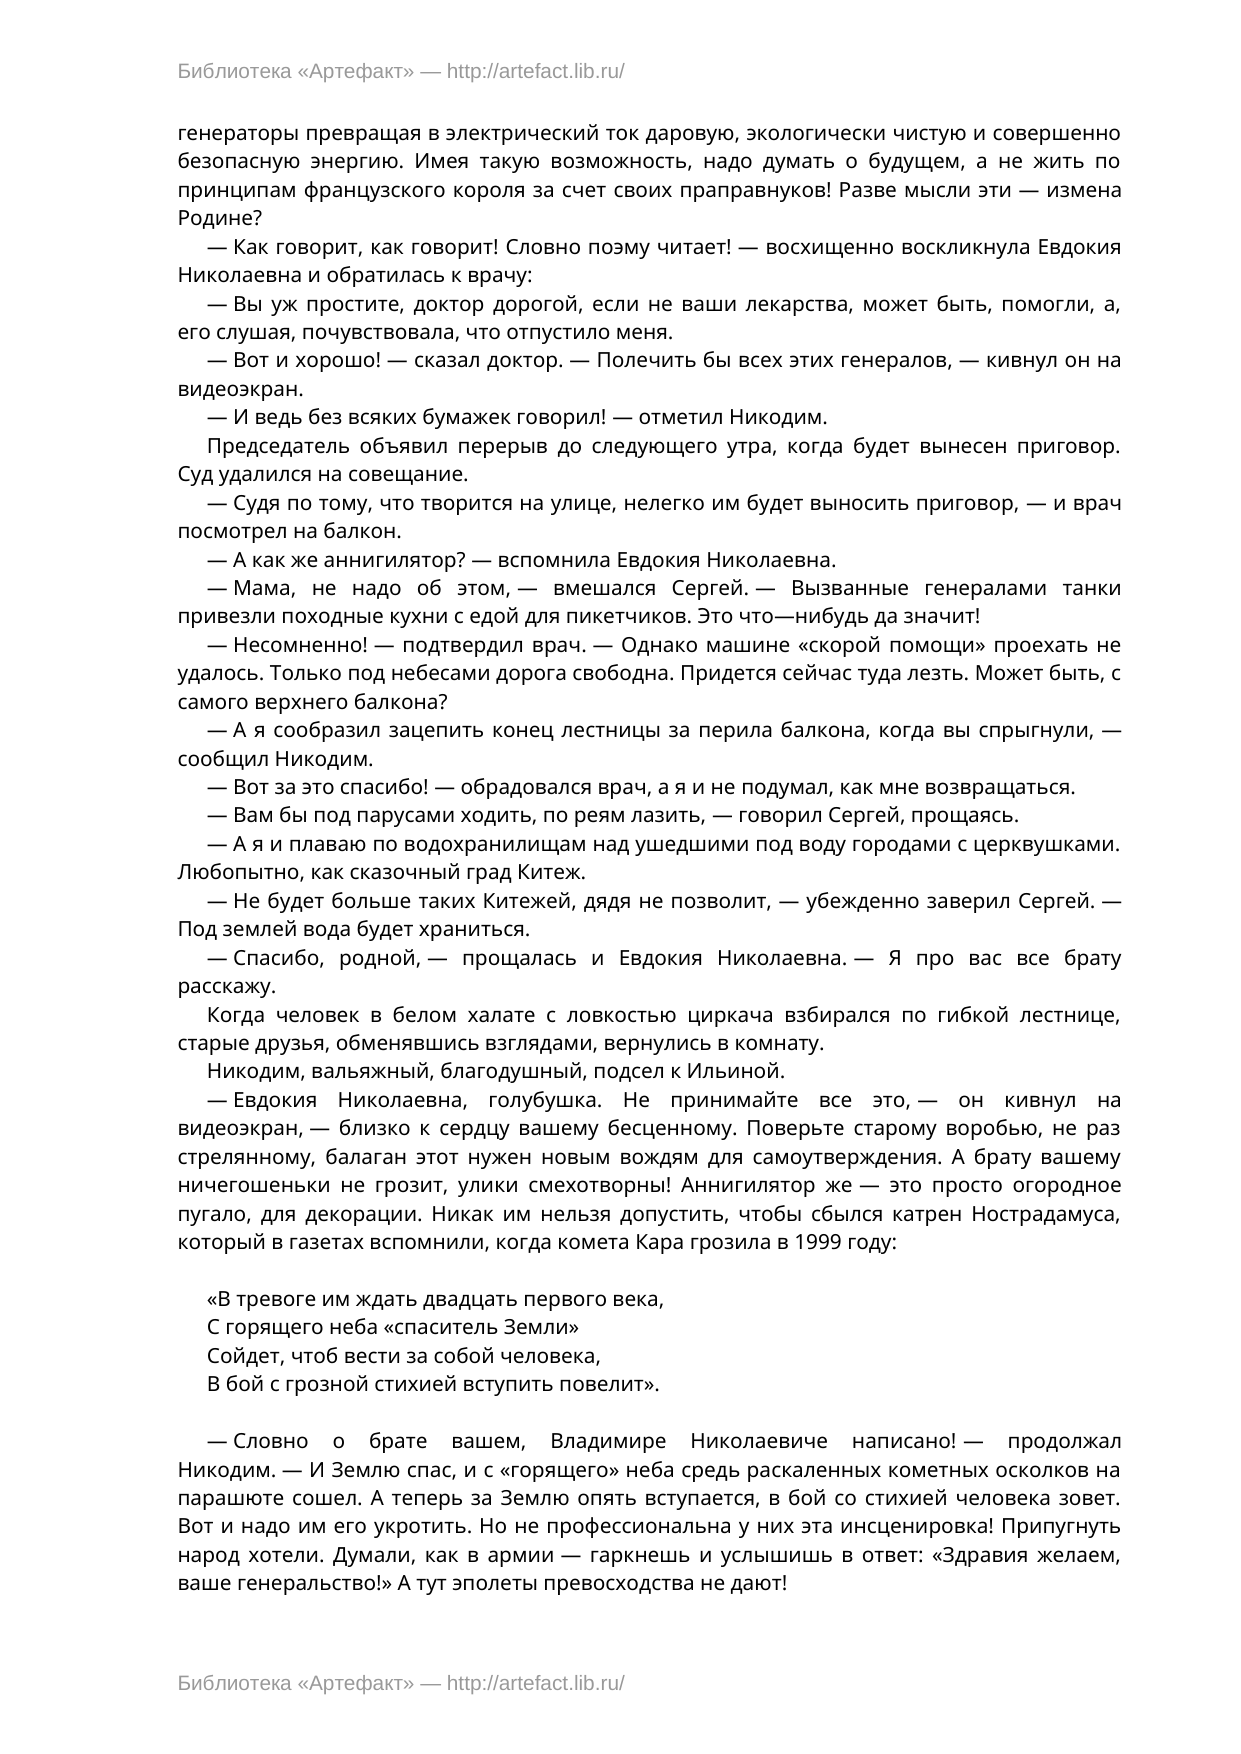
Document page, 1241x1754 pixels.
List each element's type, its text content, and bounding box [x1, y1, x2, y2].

text — Словно о брате вашем, Владимире Николаевиче написано! — продолжал Никодим. — И Землю спас, и с «горящего» неба средь раскаленных кометных осколков на парашюте сошел. А теперь за Землю опять вступается, в бой со стихией человека зовет. Вот и надо им его укротить. Но не профессиональна у них эта инсценировка! Припугнуть народ хотели. Думали, как в армии — гаркнешь и услышишь в ответ: «Здравия желаем, ваше генеральство!» А тут эполеты превосходства не дают! [177, 1426, 1122, 1597]
text — Спасибо, родной, — прощалась и Евдокия Николаевна. — Я про вас все брату расскажу. [177, 943, 1122, 1000]
text Председатель объявил перерыв до следующего утра, когда будет вынесен приговор. Суд удалился на совещание. [177, 431, 1122, 488]
text — Судя по тому, что творится на улице, нелегко им будет выносить приговор, — и врач посмотрел на балкон. [177, 488, 1122, 545]
text — А я сообразил зацепить конец лестницы за перила балкона, когда вы спрыгнули, — сообщил Никодим. [177, 715, 1122, 772]
text «В тревоге им ждать двадцать первого века, [177, 1284, 1122, 1312]
text Когда человек в белом халате с ловкостью циркача взбирался по гибкой лестнице, старые друзья, обменявшись взглядами, вернулись в комнату. [177, 1000, 1122, 1057]
text — Не будет больше таких Китежей, дядя не позволит, — убежденно заверил Сергей. — Под землей вода будет храниться. [177, 886, 1122, 943]
text — А как же аннигилятор? — вспомнила Евдокия Николаевна. [177, 545, 1122, 573]
text — Мама, не надо об этом, — вмешался Сергей. — Вызванные генералами танки привезли походные кухни с едой для пикетчиков. Это что—нибудь да значит! [177, 573, 1122, 630]
text — И ведь без всяких бумажек говорил! — отметил Никодим. [177, 402, 1122, 431]
text — Евдокия Николаевна, голубушка. Не принимайте все это, — он кивнул на видеоэкран, — близко к сердцу вашему бесценному. Поверьте старому воробью, не раз стрелянному, балаган этот нужен новым вождям для самоутверждения. А брату вашему ничегошеньки не грозит, улики смехотворны! Аннигилятор же — это просто огородное пугало, для декорации. Никак им нельзя допустить, чтобы сбылся катрен Нострадамуса, который в газетах вспомнили, когда комета Кара грозила в 1999 году: [177, 1085, 1122, 1256]
text С горящего неба «спаситель Земли» [177, 1312, 1122, 1341]
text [177, 118, 1122, 232]
text — Вам бы под парусами ходить, по реям лазить, — говорил Сергей, прощаясь. [177, 801, 1122, 829]
text В бой с грозной стихией вступить повелит». [177, 1369, 1122, 1398]
text Никодим, вальяжный, благодушный, подсел к Ильиной. [177, 1057, 1122, 1085]
text — А я и плаваю по водохранилищам над ушедшими под воду городами с церквушками. Любопытно, как сказочный град Китеж. [177, 829, 1122, 886]
text — Вот и хорошо! — сказал доктор. — Полечить бы всех этих генералов, — кивнул он на видеоэкран. [177, 346, 1122, 402]
text Сойдет, чтоб вести за собой человека, [177, 1341, 1122, 1369]
text — Несомненно! — подтвердил врач. — Однако машине «скорой помощи» проехать не удалось. Только под небесами дорога свободна. Придется сейчас туда лезть. Может быть, с самого верхнего балкона? [177, 630, 1122, 715]
text — Как говорит, как говорит! Словно поэму читает! — восхищенно воскликнула Евдокия Николаевна и обратилась к врачу: [177, 232, 1122, 289]
text — Вот за это спасибо! — обрадовался врач, а я и не подумал, как мне возвращаться. [177, 772, 1122, 801]
text — Вы уж простите, доктор дорогой, если не ваши лекарства, может быть, помогли, а, его слушая, почувствовала, что отпустило меня. [177, 289, 1122, 346]
